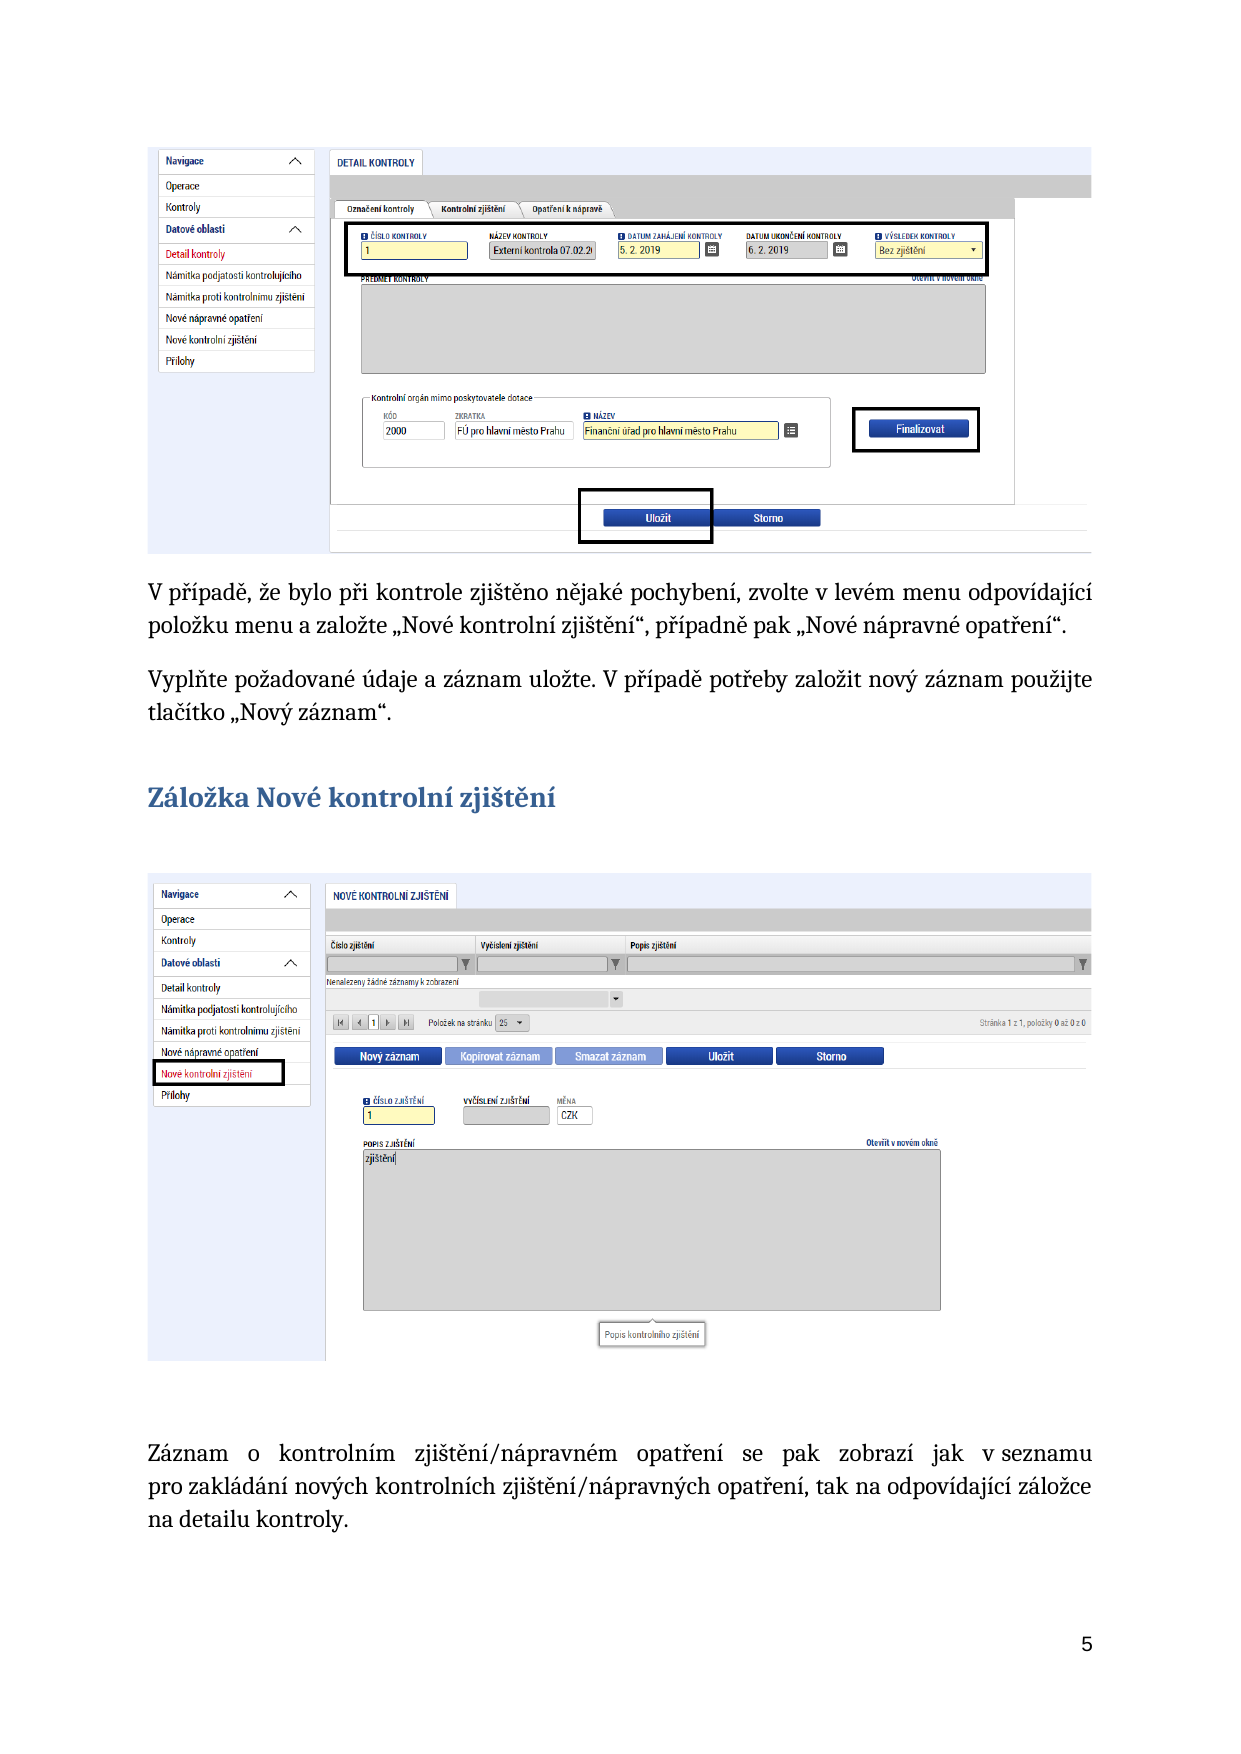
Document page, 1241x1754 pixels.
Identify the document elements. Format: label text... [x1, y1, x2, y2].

subtitle Záložka Nové kontrolní zjištění [148, 781, 1093, 815]
text Záznam o kontrolním zjištění/nápravném opatření se pak zobrazí jak v seznamu pro zakládání nových kontrolních zjištění/nápravných opatření, tak na odpovídající záložce na detailu kontroly. [148, 1439, 1093, 1534]
picture [147, 147, 1092, 554]
text Vyplňte požadované údaje a záznam uložte. V případě potřeby založit nový záznam použijte tlačítko „Nový záznam“. [148, 665, 1093, 727]
picture [147, 873, 1092, 1361]
text V případě, že bylo při kontrole zjištěno nějaké pochybení, zvolte v levém menu odpovídající položku menu a založte „Nové kontrolní zjištění“, případně pak „Nové nápravné opatření“. [148, 578, 1093, 640]
